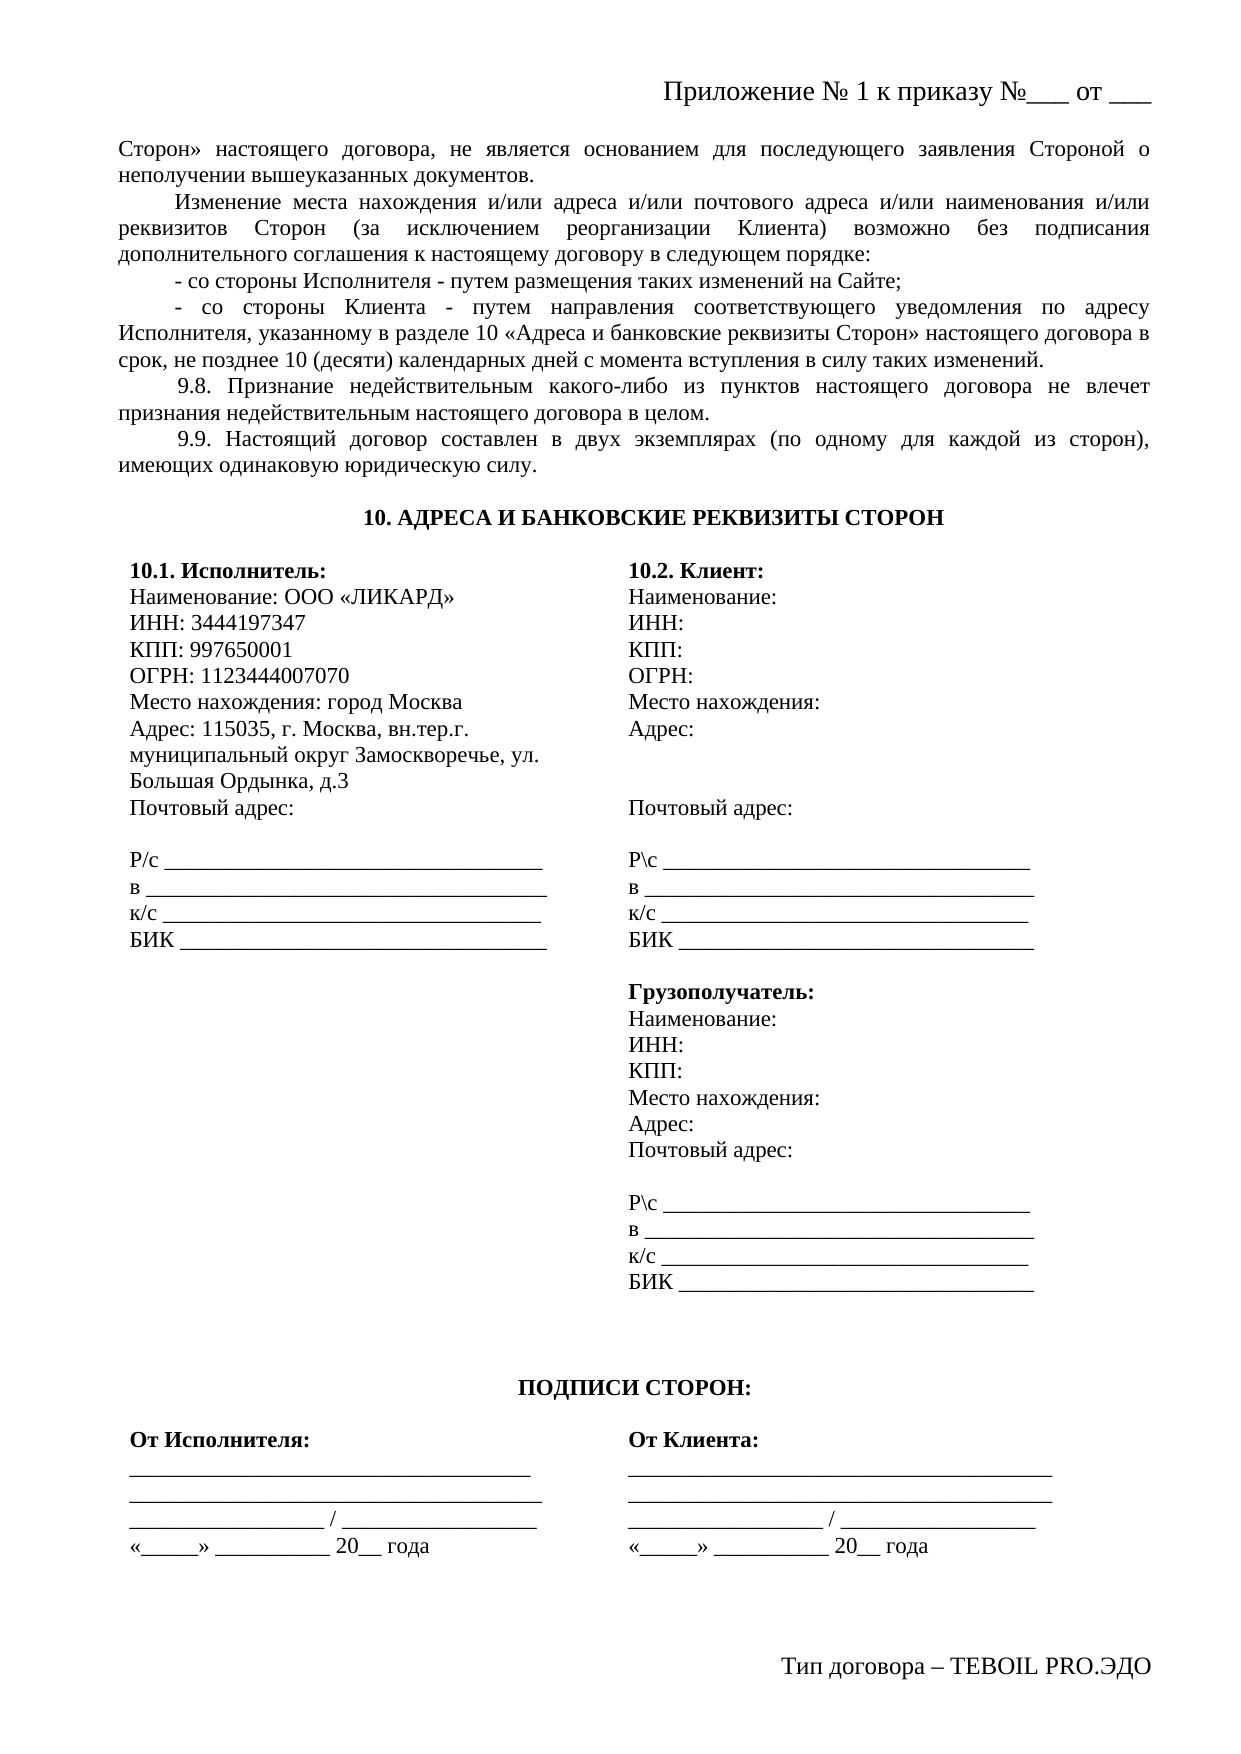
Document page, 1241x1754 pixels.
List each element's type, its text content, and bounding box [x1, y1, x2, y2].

text - со стороны Клиента - путем направления соответствующего уведомления по адресу Исполнителя, указанному в разделе 10 «Адреса и банковские реквизиты Сторон» настоящего договора в срок, не позднее 10 (десяти) календарных дней с момента вступления в силу таких изменений. [118, 293, 1152, 372]
subtitle 10. АДРЕСА И БАНКОВСКИЕ РЕКВИЗИТЫ СТОРОН [156, 504, 1152, 530]
text 9.8. Признание недействительным какого-либо из пунктов настоящего договора не влечет признания недействительным настоящего договора в целом. [118, 372, 1152, 425]
table_header 10.1. Исполнитель: Наименование: ООО «ЛИКАРД» ИНН: 3444197347 КПП: 997650001 ОГРН: 1123444007070 Место нахождения: город Москва Адрес: 115035, г. Москва, вн.тер.г. муниципальный округ Замоскворечье, ул. Большая Ордынка, д.3 Почтовый адрес: Р/с _________________________________ в ___________________________________ к/с _________________________________ БИК ________________________________ [118, 557, 617, 1321]
table_cell ___________________________________ ____________________________________ [118, 1453, 617, 1505]
table_header От Клиента: [617, 1426, 1123, 1453]
subtitle ПОДПИСИ СТОРОН: [118, 1374, 1152, 1400]
table_cell _____________________________________ _____________________________________ [617, 1453, 1123, 1505]
text 9.9. Настоящий договор составлен в двух экземплярах (по одному для каждой из сторон), имеющих одинаковую юридическую силу. [118, 425, 1152, 478]
table_header От Исполнителя: [118, 1426, 617, 1453]
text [118, 135, 1152, 188]
table_cell _________________ / _________________ «_____» __________ 20__ года [617, 1505, 1123, 1569]
table_cell _________________ / _________________ «_____» __________ 20__ года [118, 1505, 617, 1569]
text Изменение места нахождения и/или адреса и/или почтового адреса и/или наименования и/или реквизитов Сторон (за исключением реорганизации Клиента) возможно без подписания дополнительного соглашения к настоящему договору в следующем порядке: [118, 188, 1152, 267]
table_header 10.2. Клиент: Наименование: ИНН: КПП: ОГРН: Место нахождения: Адрес: Почтовый адрес: Р\с ________________________________ в __________________________________ к/с ________________________________ БИК _______________________________ Грузополучатель: Наименование: ИНН: КПП: Место нахождения: Адрес: Почтовый адрес: Р\с ________________________________ в __________________________________ к/с ________________________________ БИК _______________________________ [617, 557, 1123, 1321]
text - со стороны Исполнителя - путем размещения таких изменений на Сайте; [118, 267, 1152, 293]
